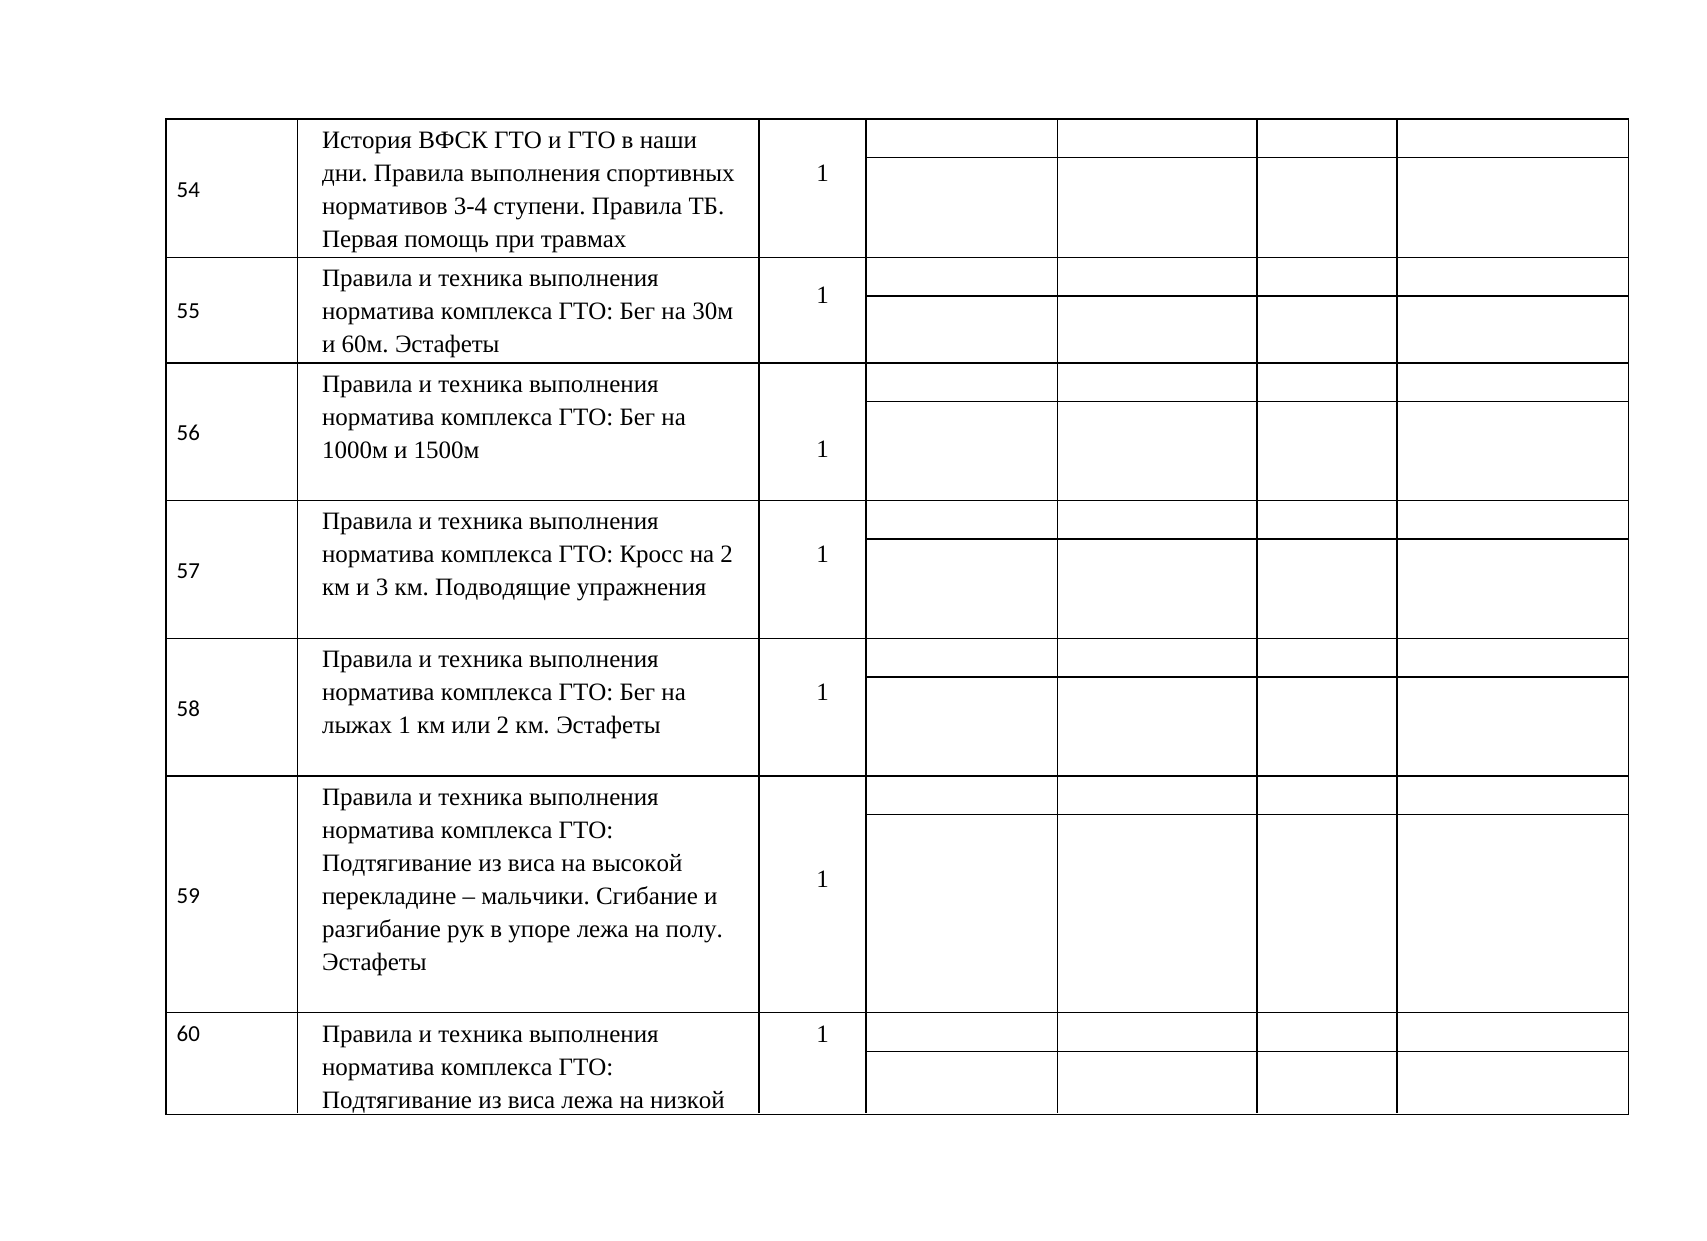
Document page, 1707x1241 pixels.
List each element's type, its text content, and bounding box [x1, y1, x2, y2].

table_cell [1398, 120, 1628, 157]
table_cell [1398, 258, 1628, 295]
table_cell [1398, 540, 1628, 637]
table_cell [1398, 639, 1628, 676]
table_cell [1398, 1013, 1628, 1051]
table_cell [1058, 540, 1256, 637]
table_cell [1258, 777, 1396, 814]
table_cell [1058, 777, 1256, 814]
table_cell [1398, 297, 1628, 362]
table_cell [1058, 158, 1256, 257]
table_cell [1258, 258, 1396, 295]
table_cell История ВФСК ГТО и ГТО в наши дни. Правила выполнения спортивных нормативов 3-4 ступени. Правила ТБ. Первая помощь при травмах [298, 120, 758, 257]
table_cell [1258, 120, 1396, 157]
table_cell 1 [760, 777, 865, 1012]
table_cell [867, 1013, 1057, 1051]
table_cell [1258, 501, 1396, 538]
table_cell [1058, 678, 1256, 775]
table_cell 1 [760, 501, 865, 637]
table_cell [867, 639, 1057, 676]
table_cell 1 [760, 639, 865, 775]
table_cell [1258, 540, 1396, 637]
table_cell [1058, 297, 1256, 362]
table_cell 57 [167, 501, 297, 637]
table_cell [867, 777, 1057, 814]
table_cell Правила и техника выполнения норматива комплекса ГТО: Бег на 30м и 60м. Эстафеты [298, 258, 758, 362]
table_cell [1058, 258, 1256, 295]
table_cell [1258, 364, 1396, 401]
table_cell [1398, 1052, 1628, 1113]
table_cell 59 [167, 777, 297, 1012]
table_cell [1058, 1052, 1256, 1113]
table_cell Правила и техника выполнения норматива комплекса ГТО: Бег на 1000м и 1500м [298, 364, 758, 500]
table_cell 60 [167, 1013, 297, 1113]
table_cell [1058, 402, 1256, 500]
table_cell [1398, 501, 1628, 538]
table_cell [1258, 678, 1396, 775]
table_cell [1058, 815, 1256, 1012]
table_cell Правила и техника выполнения норматива комплекса ГТО: Подтягивание из виса на высокой перекладине – мальчики. Сгибание и разгибание рук в упоре лежа на полу. Эстафеты [298, 777, 758, 1012]
table_cell [867, 120, 1057, 157]
table_cell [1258, 402, 1396, 500]
table_cell [1258, 815, 1396, 1012]
table_cell [1398, 678, 1628, 775]
table_cell 1 [760, 120, 865, 257]
table_cell [1258, 639, 1396, 676]
table_cell [1398, 158, 1628, 257]
table_cell Правила и техника выполнения норматива комплекса ГТО: Кросс на 2 км и 3 км. Подводящие упражнения [298, 501, 758, 637]
table_cell 1 [760, 364, 865, 500]
table_cell [867, 815, 1057, 1012]
table_cell [1398, 364, 1628, 401]
table_cell 1 [760, 1013, 865, 1113]
table_cell 55 [167, 258, 297, 362]
table_cell [1258, 158, 1396, 257]
table_cell [1058, 364, 1256, 401]
table_cell [1398, 402, 1628, 500]
table_cell [867, 501, 1057, 538]
table_cell [867, 297, 1057, 362]
table_cell [867, 158, 1057, 257]
table_cell [867, 258, 1057, 295]
table_cell 1 [760, 258, 865, 362]
table_cell [1398, 777, 1628, 814]
table_cell [1058, 1013, 1256, 1051]
table_cell Правила и техника выполнения норматива комплекса ГТО: Бег на лыжах 1 км или 2 км. Эстафеты [298, 639, 758, 775]
table_cell [867, 364, 1057, 401]
table_cell [1398, 815, 1628, 1012]
table_cell [867, 402, 1057, 500]
table_cell [1058, 639, 1256, 676]
table_cell 54 [167, 120, 297, 257]
table_cell [867, 540, 1057, 637]
table_cell [867, 1052, 1057, 1113]
table_cell Правила и техника выполнения норматива комплекса ГТО: Подтягивание из виса лежа на низкой перекладине 90см. Эстафеты [298, 1013, 758, 1113]
table_cell 58 [167, 639, 297, 775]
table_cell [1258, 297, 1396, 362]
table_cell [1258, 1013, 1396, 1051]
table_cell [1058, 120, 1256, 157]
table_cell [1258, 1052, 1396, 1113]
table_cell [867, 678, 1057, 775]
table_cell 56 [167, 364, 297, 500]
table_cell [1058, 501, 1256, 538]
